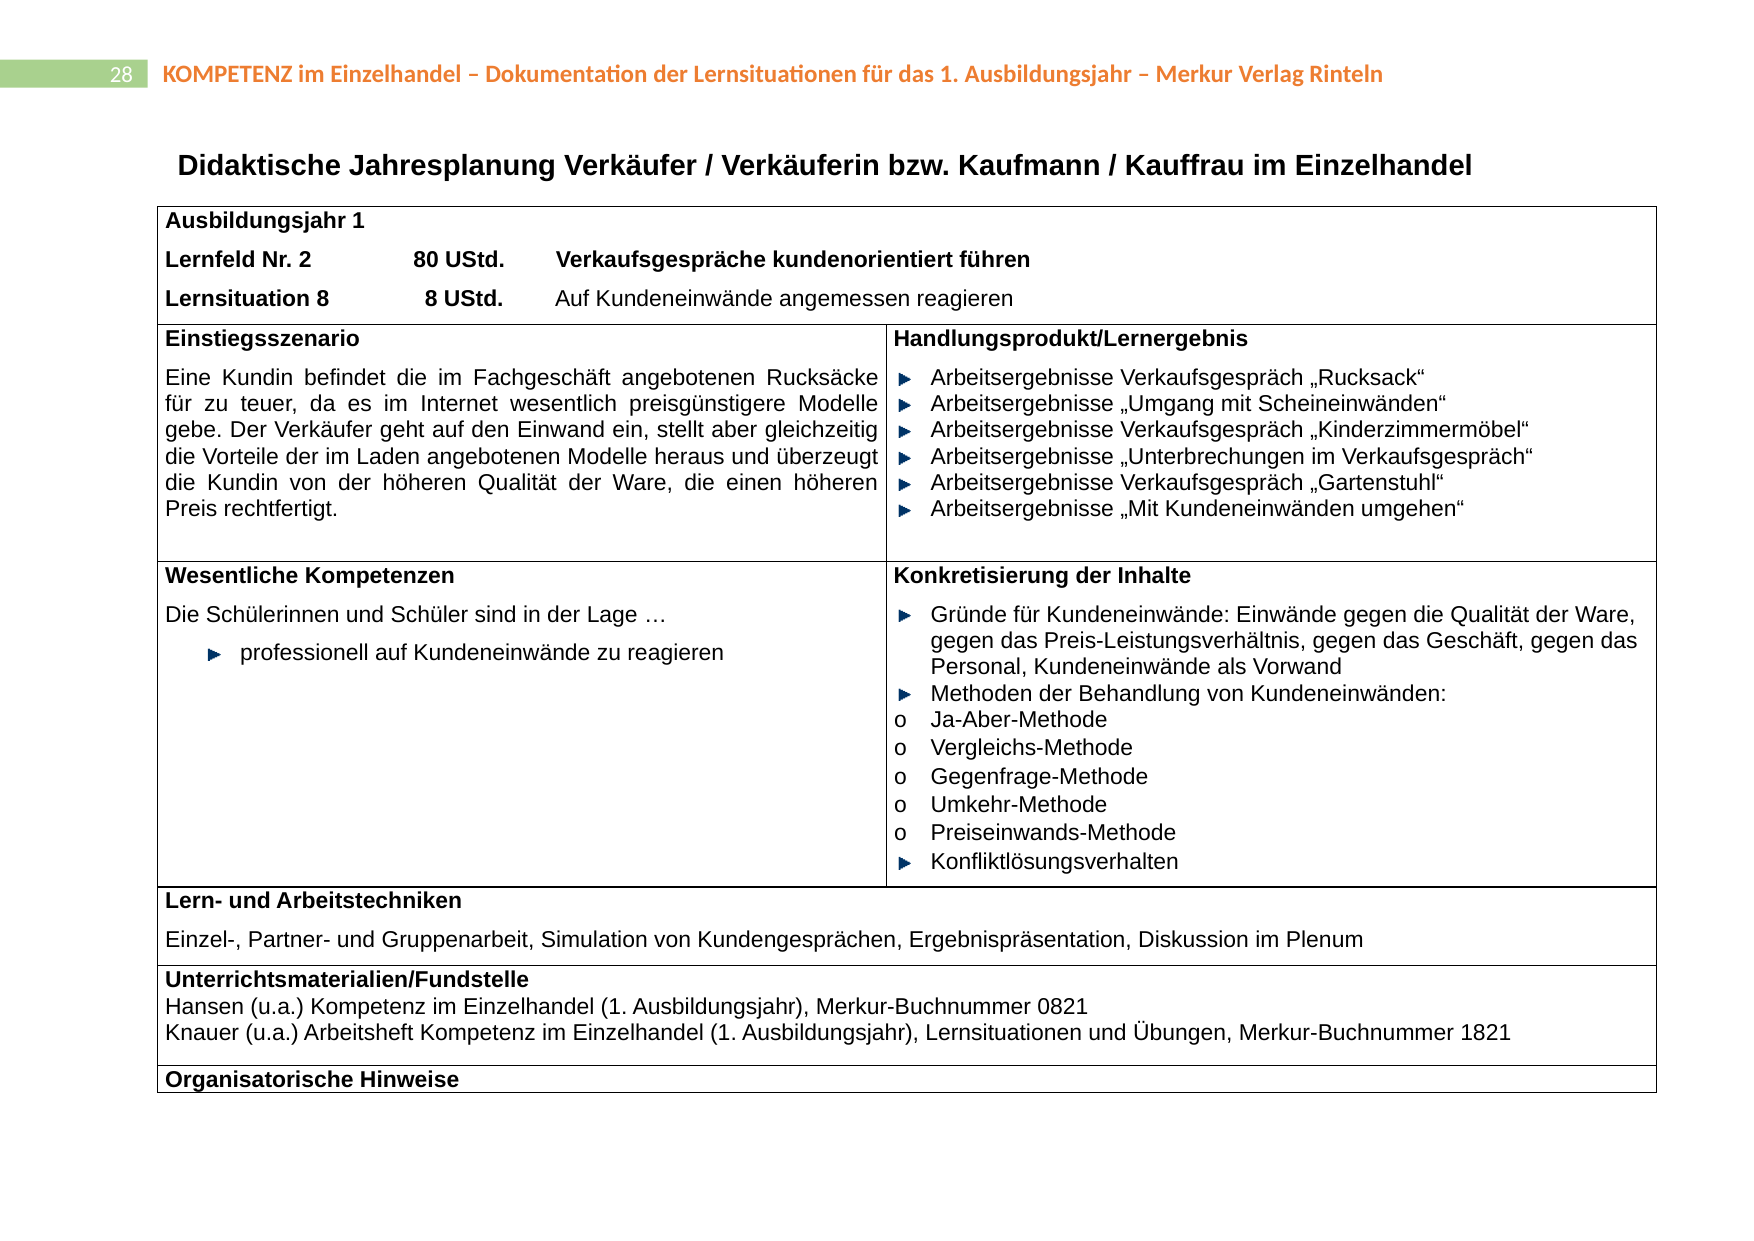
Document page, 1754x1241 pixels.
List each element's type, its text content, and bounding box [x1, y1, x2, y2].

picture [894, 394, 911, 412]
text Didaktische Jahresplanung Verkäufer / Verkäuferin bzw. Kaufmann / Kauffrau im Einzelhandel [177, 148, 1606, 181]
picture [894, 500, 911, 517]
table_cell Wesentliche Kompetenzen Die Schülerinnen und Schüler sind in der Lage … professionell auf Kundeneinwände zu reagieren [158, 562, 886, 886]
picture [894, 605, 911, 622]
table_cell Organisatorische Hinweise [158, 1066, 1656, 1092]
table_header Ausbildungsjahr 1 Lernfeld Nr. 2 80 UStd. Verkaufsgespräche kundenorientiert führen Lernsituation 8 8 UStd. Auf Kundeneinwände angemessen reagieren [158, 207, 1656, 324]
table_cell Einstiegsszenario Eine Kundin befindet die im Fachgeschäft angebotenen Rucksäcke für zu teuer, da es im Internet wesentlich preisgünstigere Modelle gebe. Der Verkäufer geht auf den Einwand ein, stellt aber gleichzeitig die Vorteile der im Laden angebotenen Modelle heraus und überzeugt die Kundin von der höheren Qualität der Ware, die einen höheren Preis rechtfertigt. [158, 325, 886, 561]
picture [203, 644, 221, 661]
picture [894, 447, 911, 465]
table_cell Unterrichtsmaterialien/Fundstelle Hansen (u.a.) Kompetenz im Einzelhandel (1. Ausbildungsjahr), Merkur-Buchnummer 0821 Knauer (u.a.) Arbeitsheft Kompetenz im Einzelhandel (1. Ausbildungsjahr), Lernsituationen und Übungen, Merkur-Buchnummer 1821 [158, 966, 1656, 1065]
table_cell Handlungsprodukt/Lernergebnis Arbeitsergebnisse Verkaufsgespräch „Rucksack“ Arbeitsergebnisse „Umgang mit Scheineinwänden“ Arbeitsergebnisse Verkaufsgespräch „Kinderzimmermöbel“ Arbeitsergebnisse „Unterbrechungen im Verkaufsgespräch“ Arbeitsergebnisse Verkaufsgespräch „Gartenstuhl“ Arbeitsergebnisse „Mit Kundeneinwänden umgehen“ [887, 325, 1656, 561]
picture [894, 684, 911, 701]
picture [894, 852, 911, 870]
picture [894, 474, 911, 491]
table_cell Lern- und Arbeitstechniken Einzel-, Partner- und Gruppenarbeit, Simulation von Kundengesprächen, Ergebnispräsentation, Diskussion im Plenum [158, 888, 1656, 965]
picture [894, 368, 911, 386]
table_cell Konkretisierung der Inhalte Gründe für Kundeneinwände: Einwände gegen die Qualität der Ware, gegen das Preis-Leistungsverhältnis, gegen das Geschäft, gegen das Personal, Kundeneinwände als Vorwand Methoden der Behandlung von Kundeneinwänden: Ja-Aber-Methode Vergleichs-Methode Gegenfrage-Methode Umkehr-Methode Preiseinwands-Methode Konfliktlösungsverhalten [887, 562, 1656, 886]
picture [894, 421, 911, 438]
